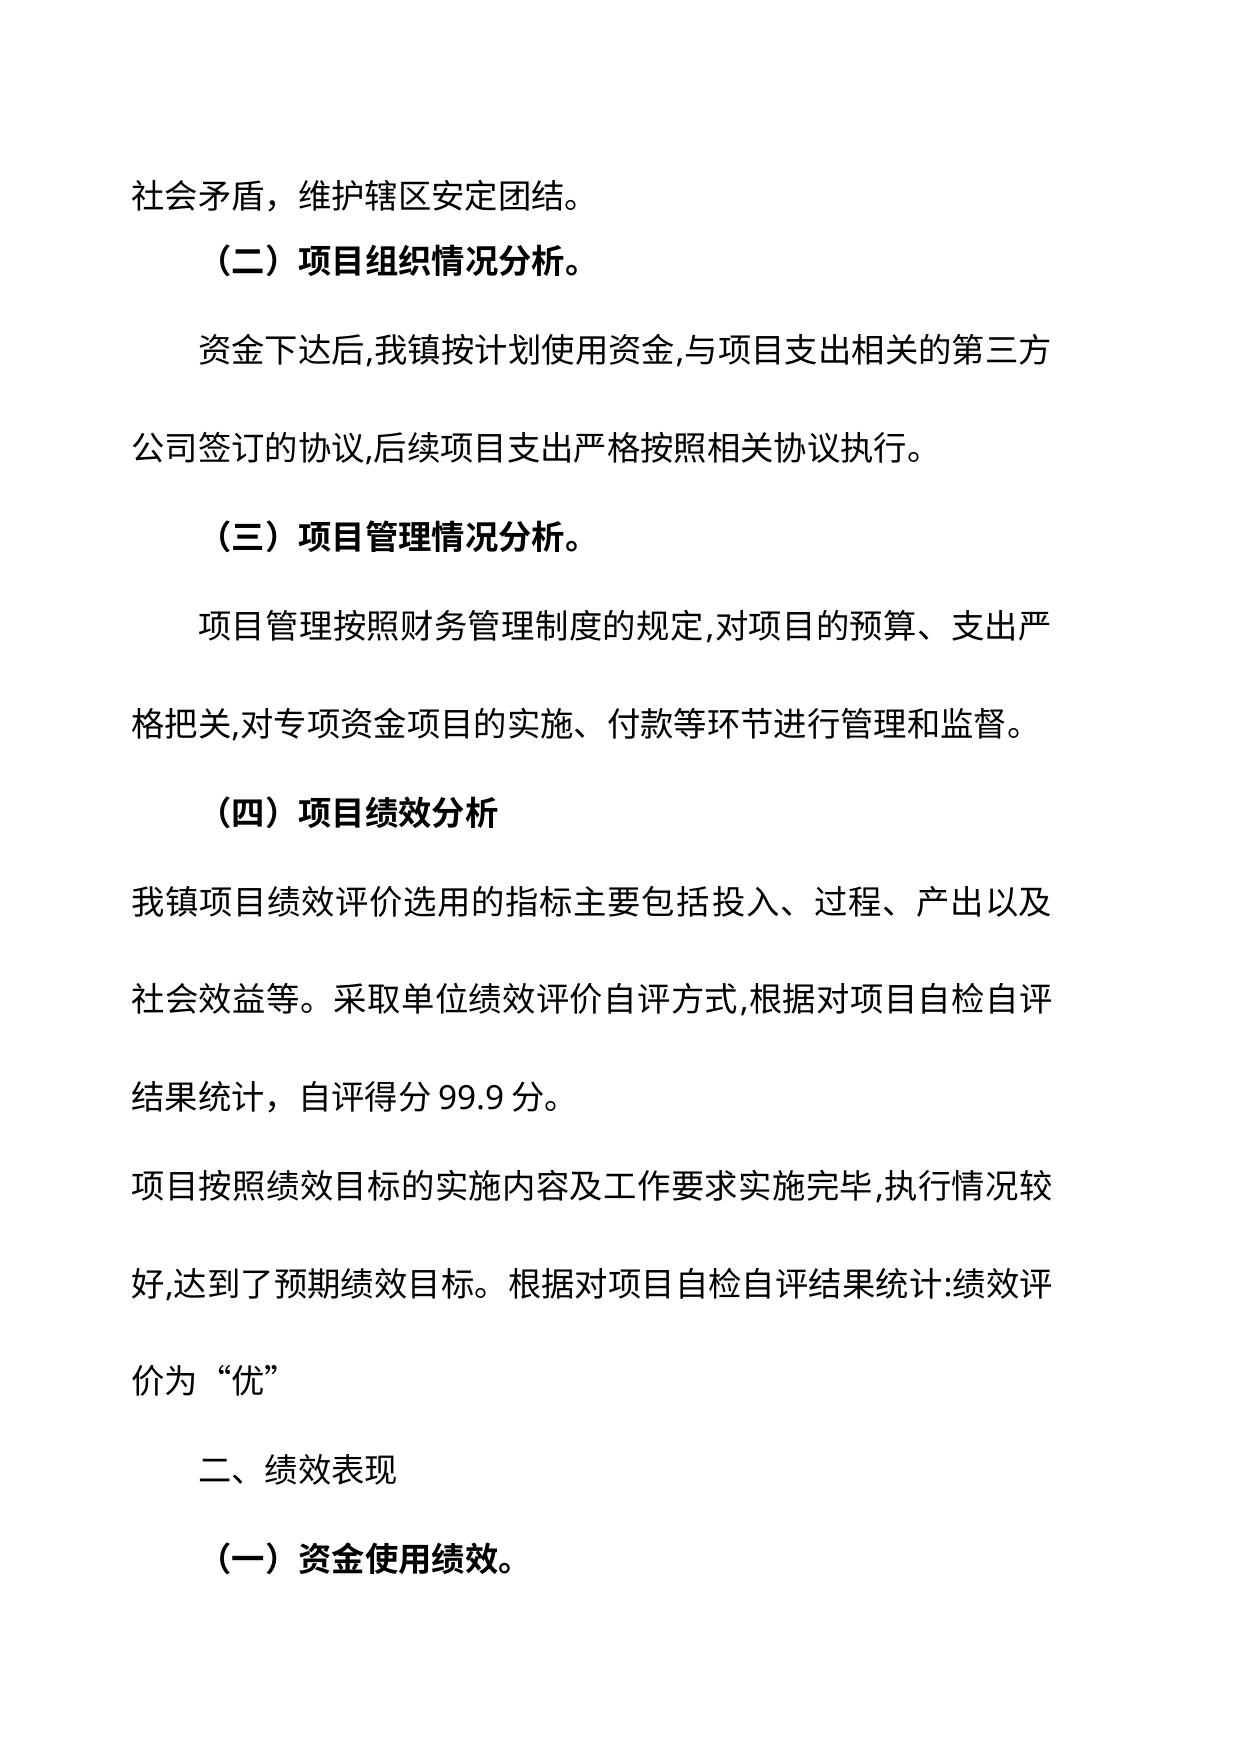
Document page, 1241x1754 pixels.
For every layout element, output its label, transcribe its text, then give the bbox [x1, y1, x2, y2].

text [131, 162, 1053, 227]
text 二、绩效表现 [131, 1436, 1053, 1501]
list 项目按照绩效目标的实施内容及工作要求实施完毕,执行情况较好,达到了预期绩效目标。根据对项目自检自评结果统计:绩效评价为“优” [131, 1152, 1053, 1412]
list 项目管理按照财务管理制度的规定,对项目的预算、支出严格把关,对专项资金项目的实施、付款等环节进行管理和监督。 [131, 592, 1053, 754]
list 资金下达后,我镇按计划使用资金,与项目支出相关的第三方公司签订的协议,后续项目支出严格按照相关协议执行。 [131, 316, 1053, 478]
text （一）资金使用绩效。 [131, 1525, 1053, 1590]
list 项目组织情况分析。 [131, 227, 1053, 292]
list 我镇项目绩效评价选用的指标主要包括投入、过程、产出以及社会效益等。采取单位绩效评价自评方式,根据对项目自检自评结果统计，自评得分99.9分。 [131, 867, 1053, 1127]
list 项目绩效分析 [131, 778, 1053, 843]
list 项目管理情况分析。 [131, 503, 1053, 568]
